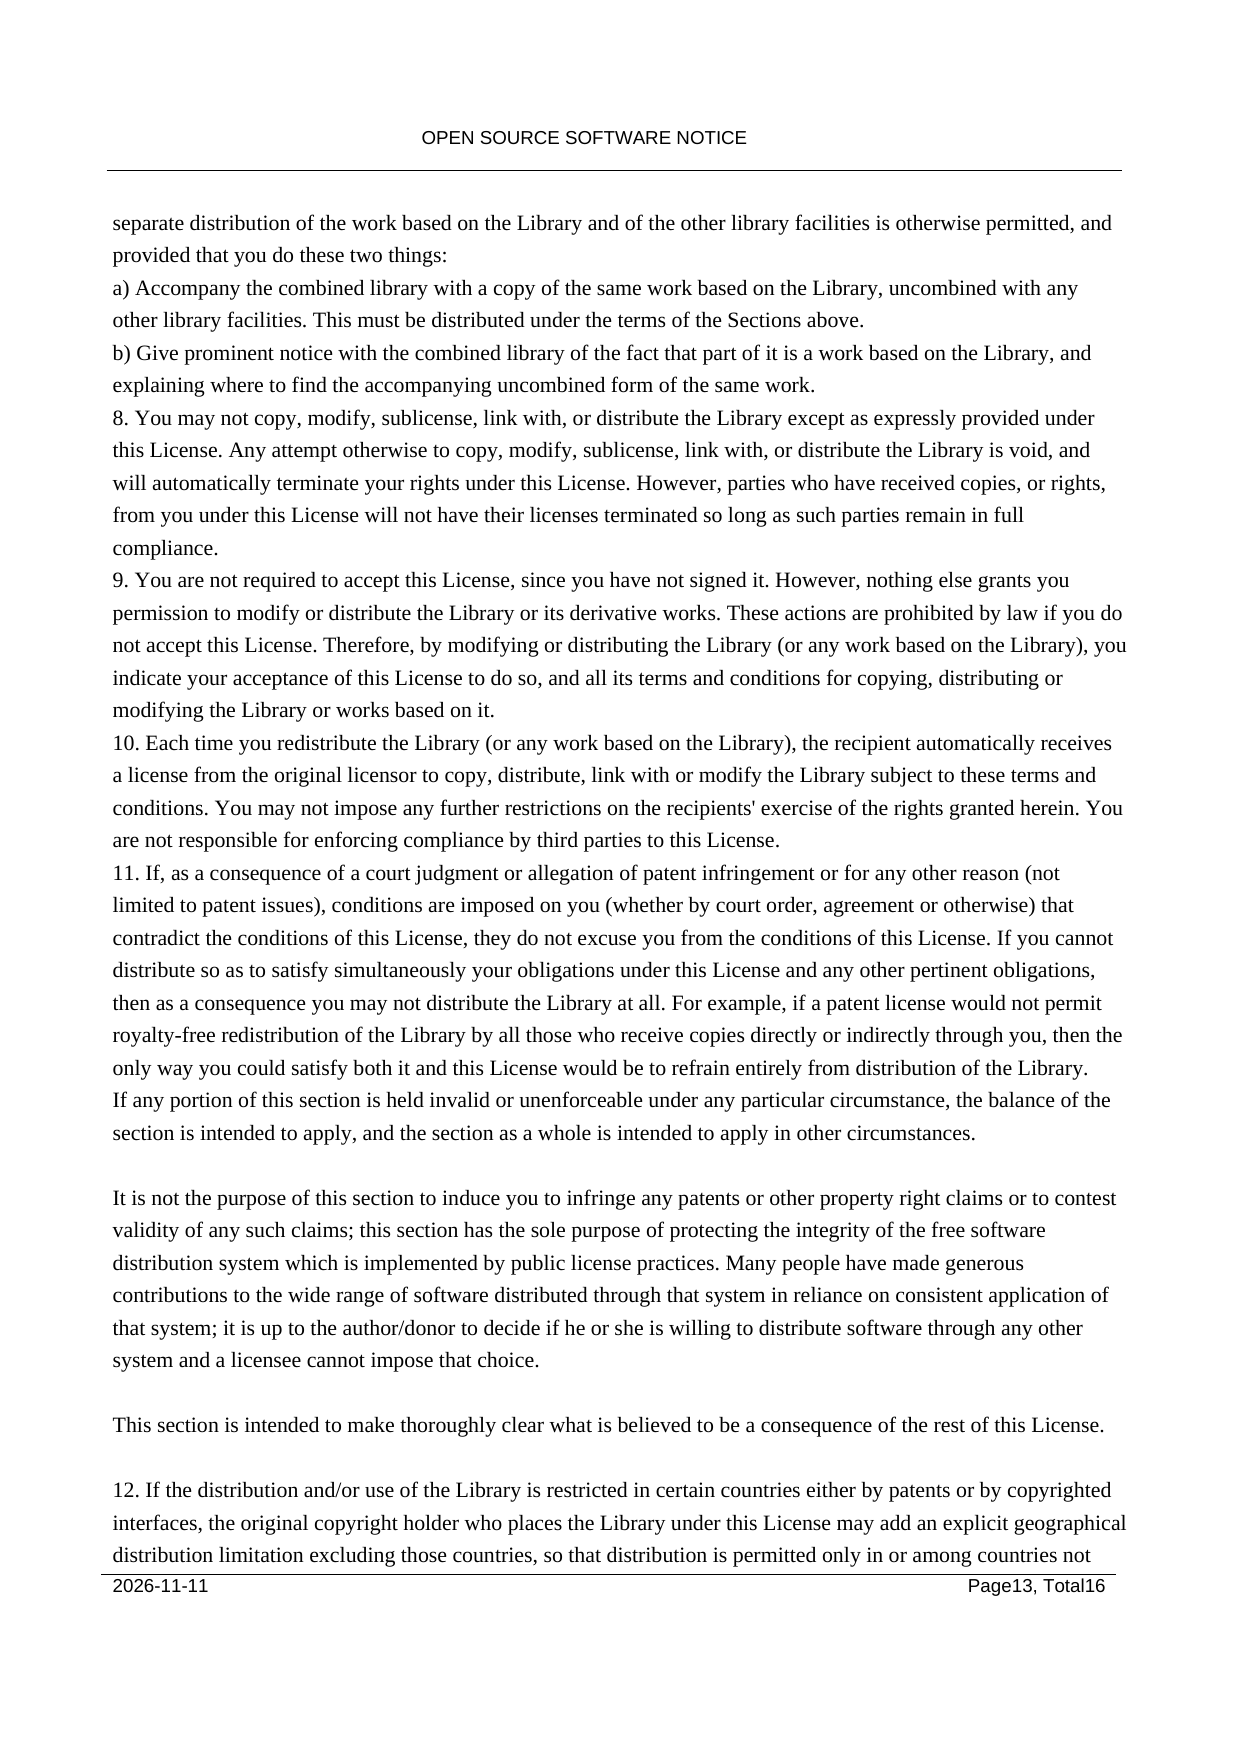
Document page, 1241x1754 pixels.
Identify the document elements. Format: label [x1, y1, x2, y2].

text [112, 206, 1128, 1571]
